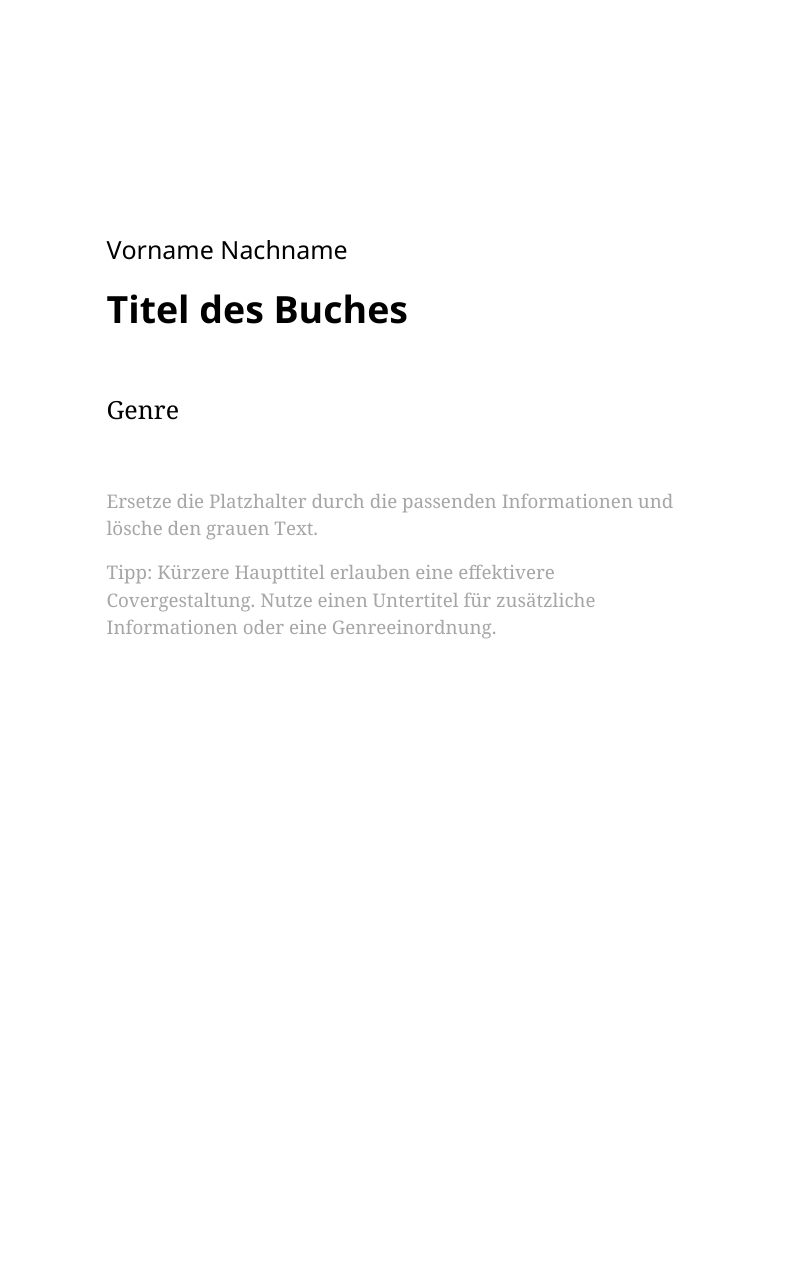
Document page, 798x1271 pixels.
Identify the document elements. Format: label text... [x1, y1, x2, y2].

text Vorname Nachname [106, 232, 709, 266]
text Ersetze die Platzhalter durch die passenden Informationen und lösche den grauen Text. [106, 488, 709, 541]
subtitle Genre [106, 393, 709, 427]
title Titel des Buches [106, 283, 709, 334]
text Tipp: Kürzere Haupttitel erlauben eine effektivere Covergestaltung. Nutze einen Untertitel für zusätzliche Informationen oder eine Genreeinordnung. [106, 559, 709, 640]
